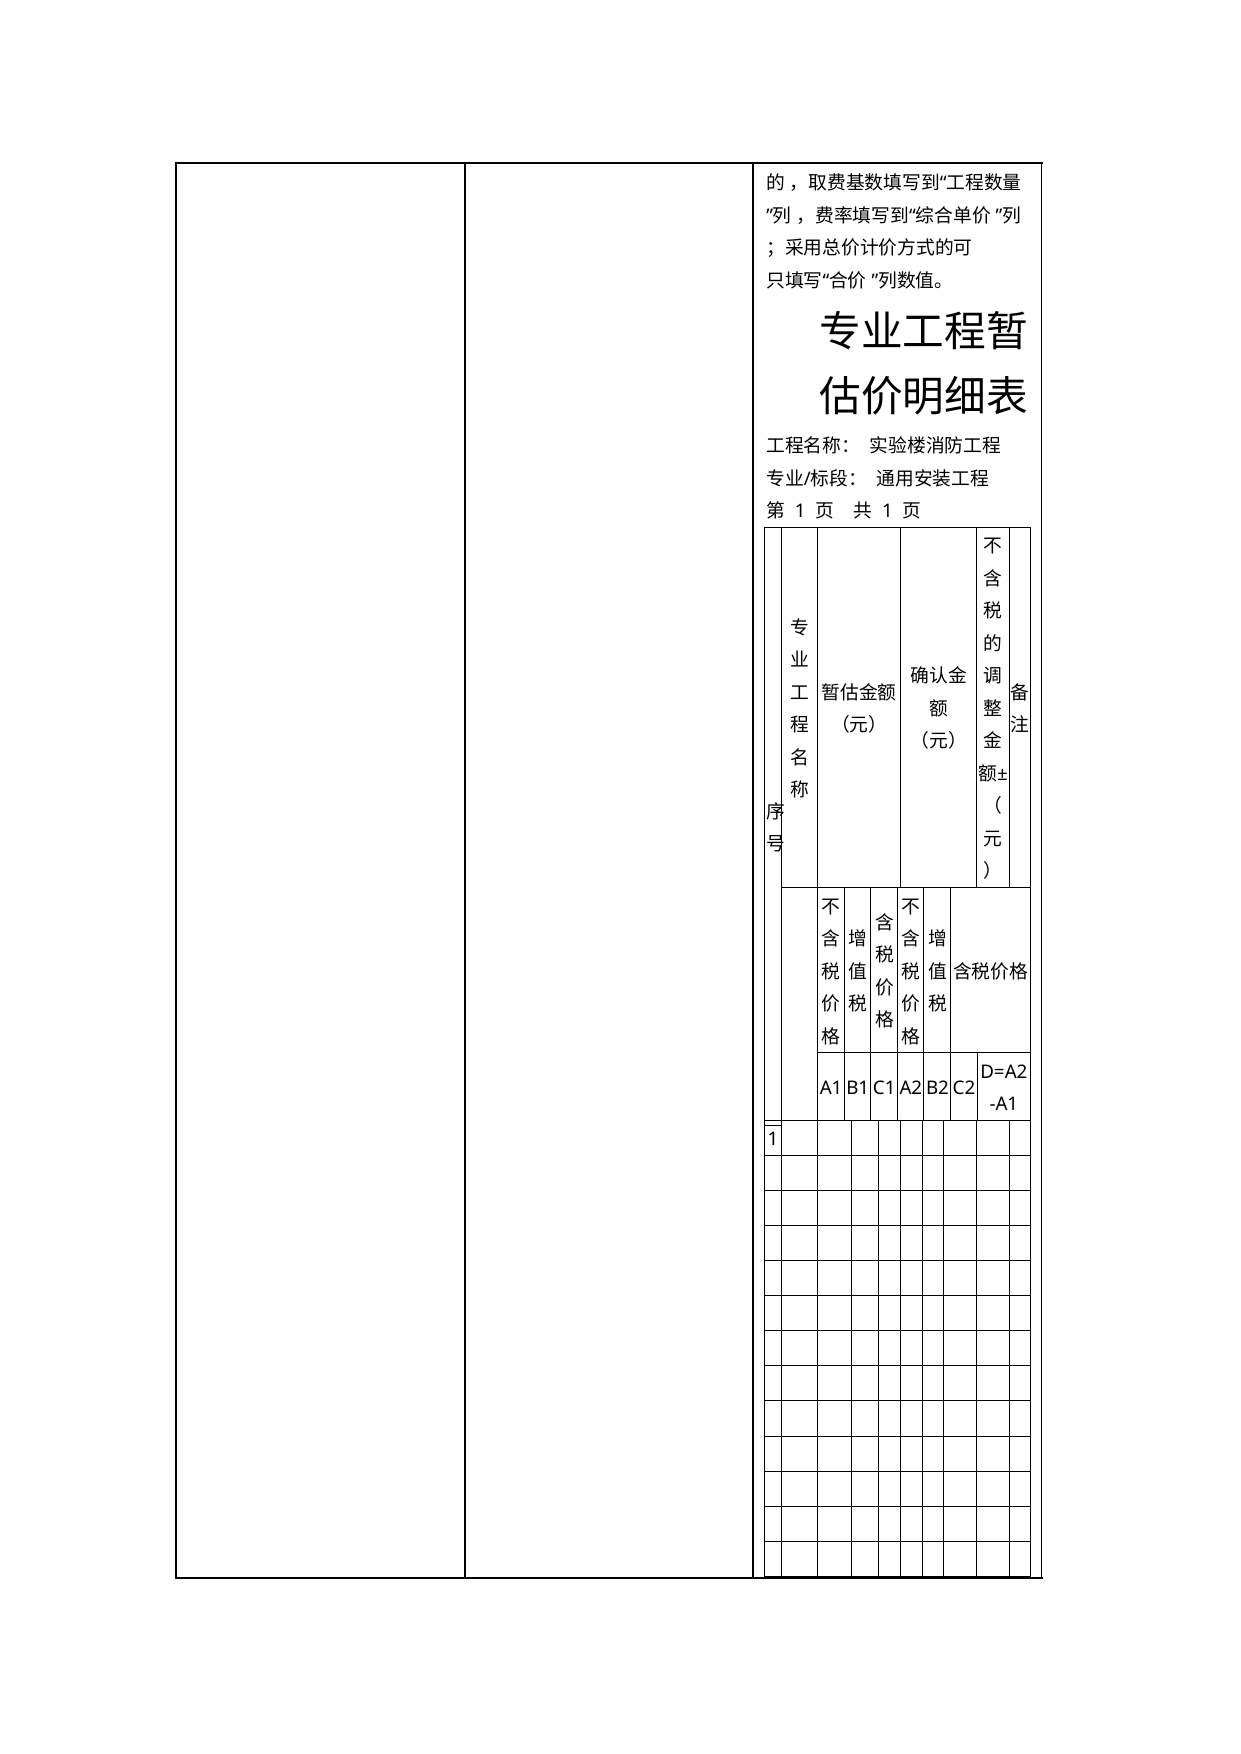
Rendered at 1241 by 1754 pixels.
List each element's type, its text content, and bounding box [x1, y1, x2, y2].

table_cell 1 [177, 164, 464, 1577]
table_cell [754, 164, 1041, 1577]
table_cell [466, 164, 752, 1577]
